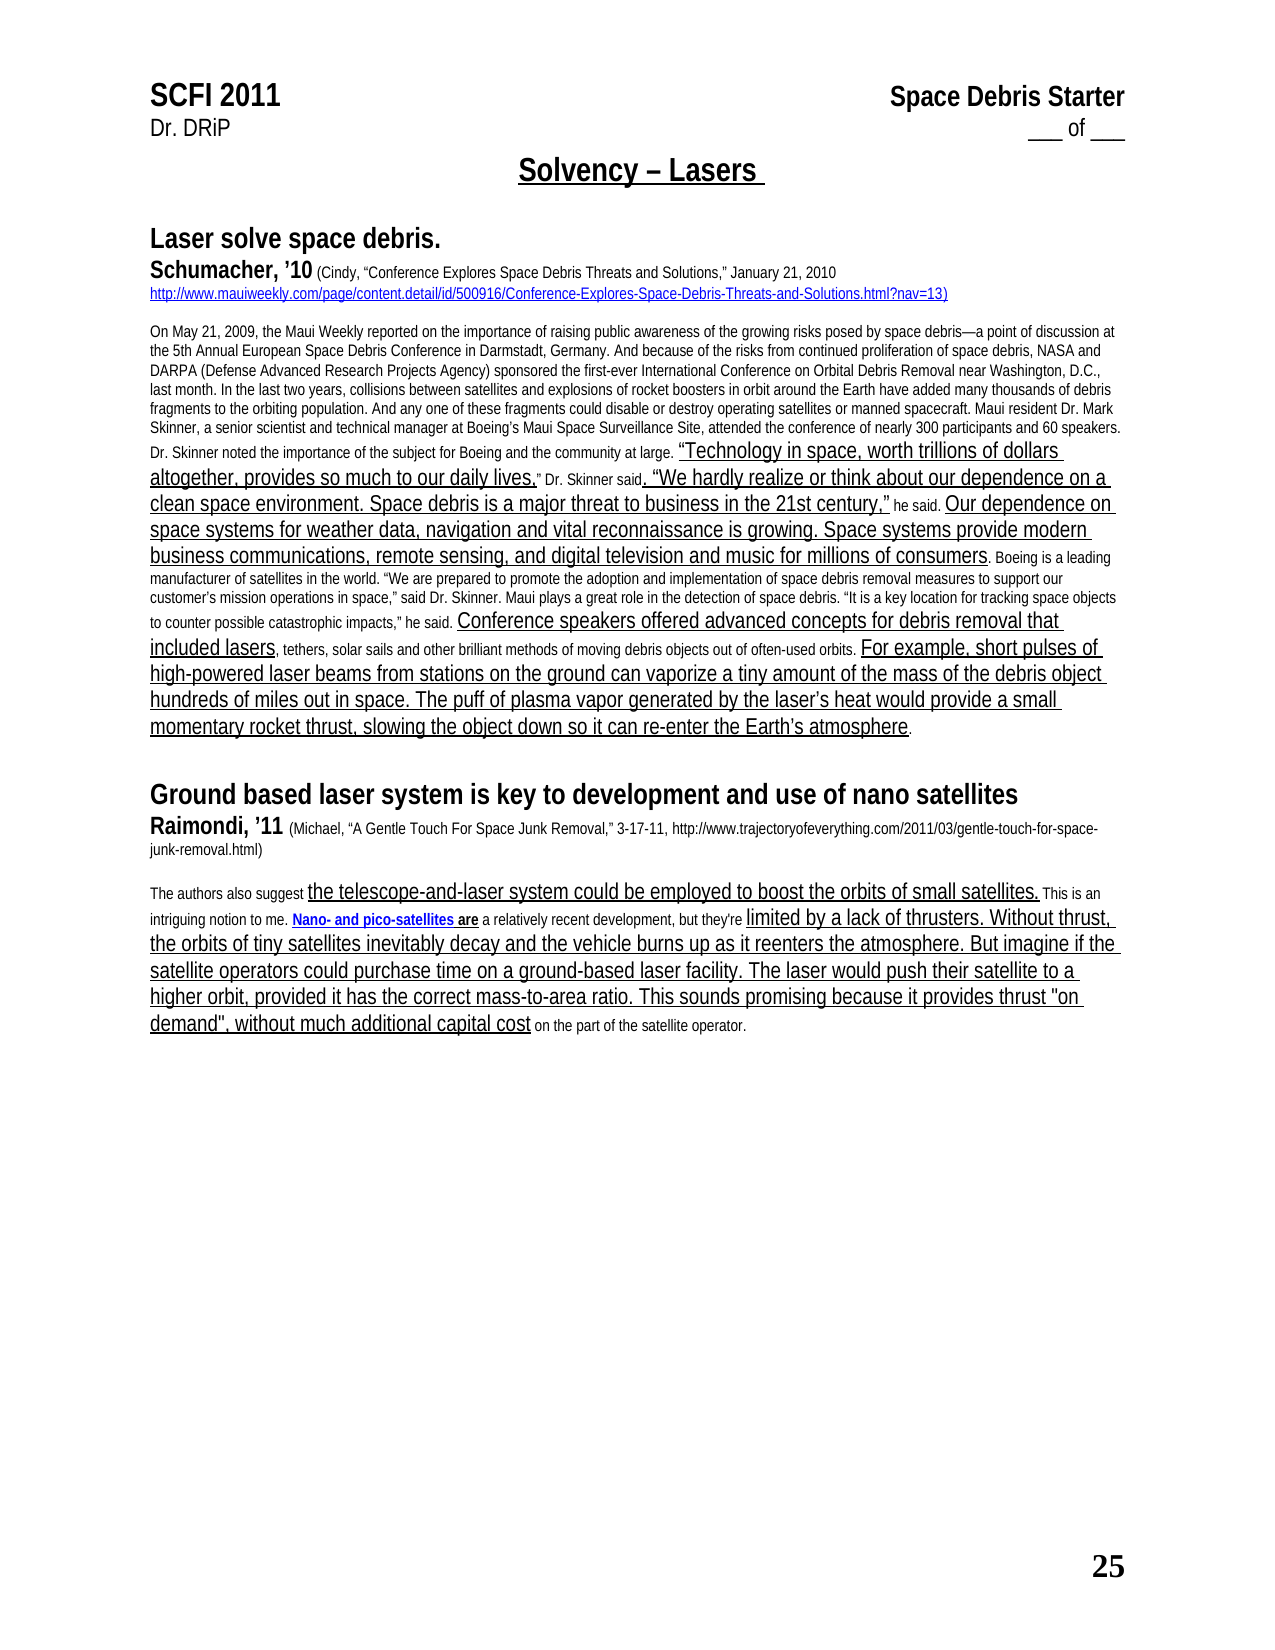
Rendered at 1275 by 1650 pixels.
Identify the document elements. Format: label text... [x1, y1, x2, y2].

text Solvency – Lasers [150, 150, 1125, 188]
text Raimondi, ’11 (Michael, “A Gentle Touch For Space Junk Removal,” 3-17-11, http://www.trajectoryofeverything.com/2011/03/gentle-touch-for-space-junk-removal.html) [150, 811, 1125, 858]
text Ground based laser system is key to development and use of nano satellites [150, 777, 1125, 811]
text On May 21, 2009, the Maui Weekly reported on the importance of raising public awareness of the growing risks posed by space debris—a point of discussion at the 5th Annual European Space Debris Conference in Darmstadt, Germany. And because of the risks from continued proliferation of space debris, NASA and DARPA (Defense Advanced Research Projects Agency) sponsored the first-ever International Conference on Orbital Debris Removal near Washington, D.C., last month. In the last two years, collisions between satellites and explosions of rocket boosters in orbit around the Earth have added many thousands of debris fragments to the orbiting population. And any one of these fragments could disable or destroy operating satellites or manned spacecraft. Maui resident Dr. Mark Skinner, a senior scientist and technical manager at Boeing’s Maui Space Surveillance Site, attended the conference of nearly 300 participants and 60 speakers. Dr. Skinner noted the importance of the subject for Boeing and the community at large. “Technology in space, worth trillions of dollars altogether, provides so much to our daily lives,” Dr. Skinner said. “We hardly realize or think about our dependence on a clean space environment. Space debris is a major threat to business in the 21st century,” he said. Our dependence on space systems for weather data, navigation and vital reconnaissance is growing. Space systems provide modern business communications, remote sensing, and digital television and music for millions of consumers. Boeing is a leading manufacturer of satellites in the world. “We are prepared to promote the adoption and implementation of space debris removal measures to support our customer’s mission operations in space,” said Dr. Skinner. Maui plays a great role in the detection of space debris. “It is a key location for tracking space objects to counter possible catastrophic impacts,” he said. Conference speakers offered advanced concepts for debris removal that included lasers, tethers, solar sails and other brilliant methods of moving debris objects out of often-used orbits. For example, short pulses of high-powered laser beams from stations on the ground can vaporize a tiny amount of the mass of the debris object hundreds of miles out in space. The puff of plasma vapor generated by the laser’s heat would provide a small momentary rocket thrust, slowing the object down so it can re-enter the Earth’s atmosphere. [150, 322, 1125, 739]
text The authors also suggest the telescope-and-laser system could be employed to boost the orbits of small satellites. This is an intriguing notion to me. Nano- and pico-satellites are a relatively recent development, but they're limited by a lack of thrusters. Without thrust, the orbits of tiny satellites inevitably decay and the vehicle burns up as it reenters the atmosphere. But imagine if the satellite operators could purchase time on a ground-based laser facility. The laser would push their satellite to a higher orbit, provided it has the correct mass-to-area ratio. This sounds promising because it provides thrust "on demand", without much additional capital cost on the part of the satellite operator. [150, 878, 1125, 1036]
text Schumacher, ’10 (Cindy, “Conference Explores Space Debris Threats and Solutions,” January 21, 2010 http://www.mauiweekly.com/page/content.detail/id/500916/Conference-Explores-Space-Debris-Threats-and-Solutions.html?nav=13) [150, 255, 1125, 303]
text Laser solve space debris. [150, 222, 1125, 255]
